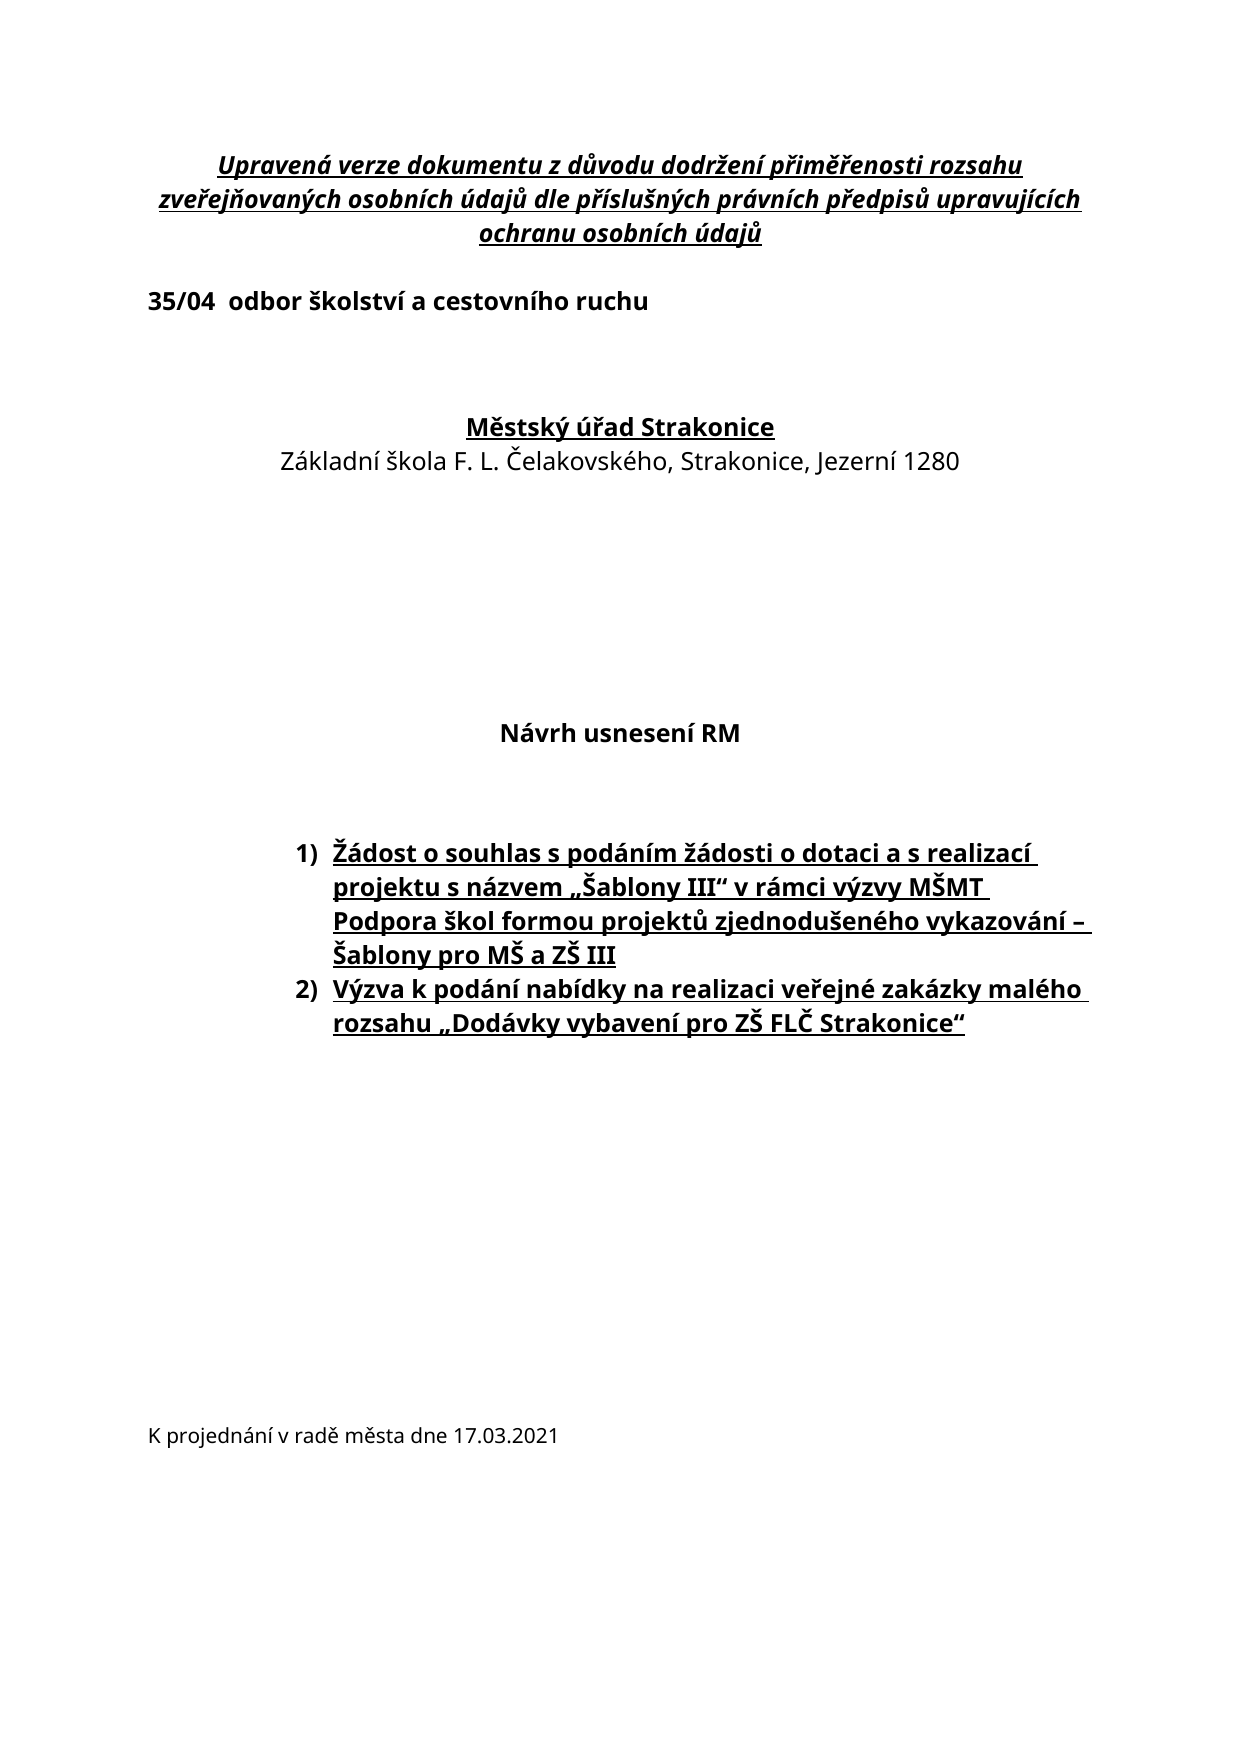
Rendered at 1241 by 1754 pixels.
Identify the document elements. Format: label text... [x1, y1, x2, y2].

text Základní škola F. L. Čelakovského, Strakonice, Jezerní 1280 [148, 443, 1093, 478]
list Žádost o souhlas s podáním žádosti o dotaci a s realizací projektu s názvem „Šablony III“ v rámci výzvy MŠMT Podpora škol formou projektů zjednodušeného vykazování – Šablony pro MŠ a ZŠ III [295, 835, 1093, 972]
text Upravená verze dokumentu z důvodu dodržení přiměřenosti rozsahu zveřejňovaných osobních údajů dle příslušných právních předpisů upravujících ochranu osobních údajů [148, 148, 1093, 250]
subtitle 35/04 odbor školství a cestovního ruchu [148, 284, 1093, 318]
text Návrh usnesení RM [148, 716, 1093, 750]
list Výzva k podání nabídky na realizaci veřejné zakázky malého rozsahu „Dodávky vybavení pro ZŠ FLČ Strakonice“ [295, 972, 1093, 1040]
text K projednání v radě města dne 17.03.2021 [148, 1421, 1093, 1449]
text Městský úřad Strakonice [148, 409, 1093, 443]
